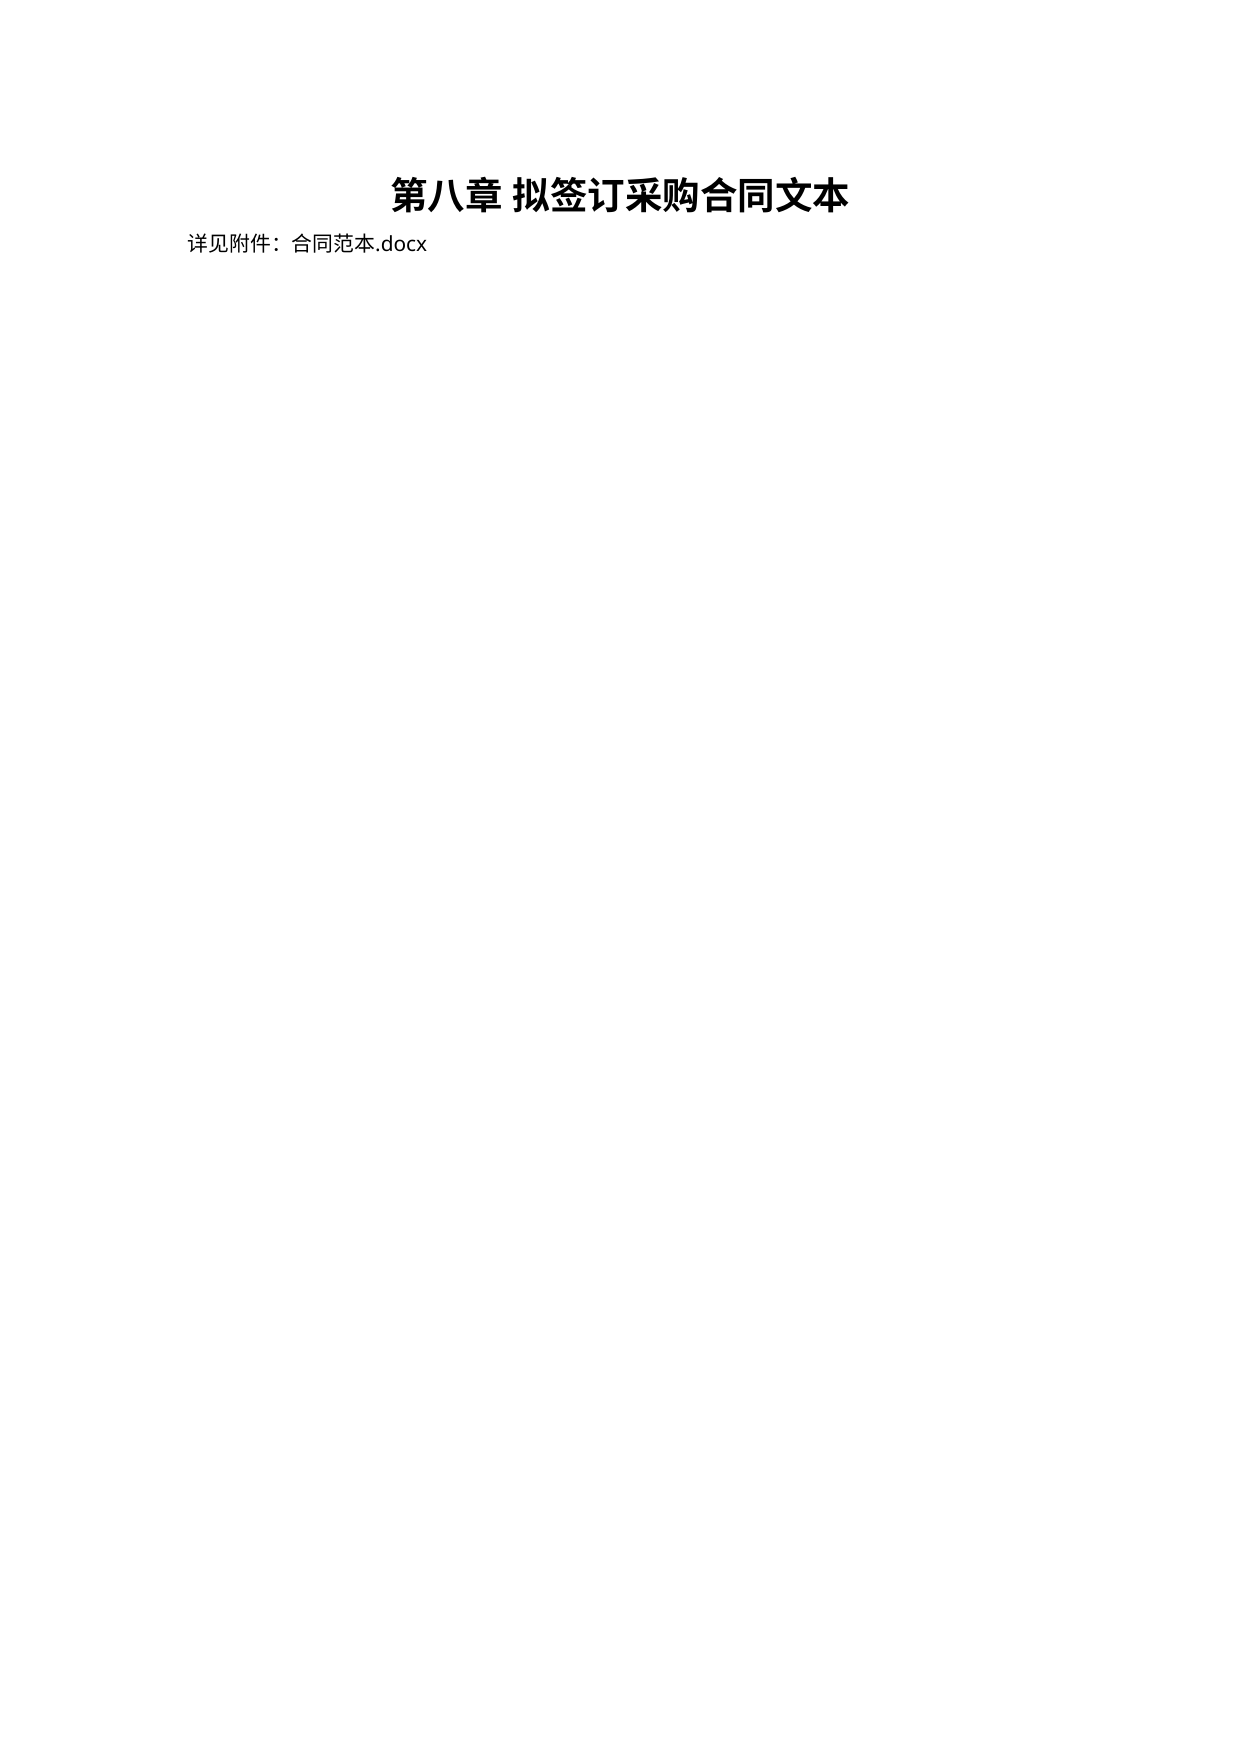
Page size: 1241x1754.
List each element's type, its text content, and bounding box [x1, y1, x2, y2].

text 详见附件：合同范本.docx [187, 227, 1053, 259]
text 第八章 拟签订采购合同文本 [187, 162, 1053, 227]
